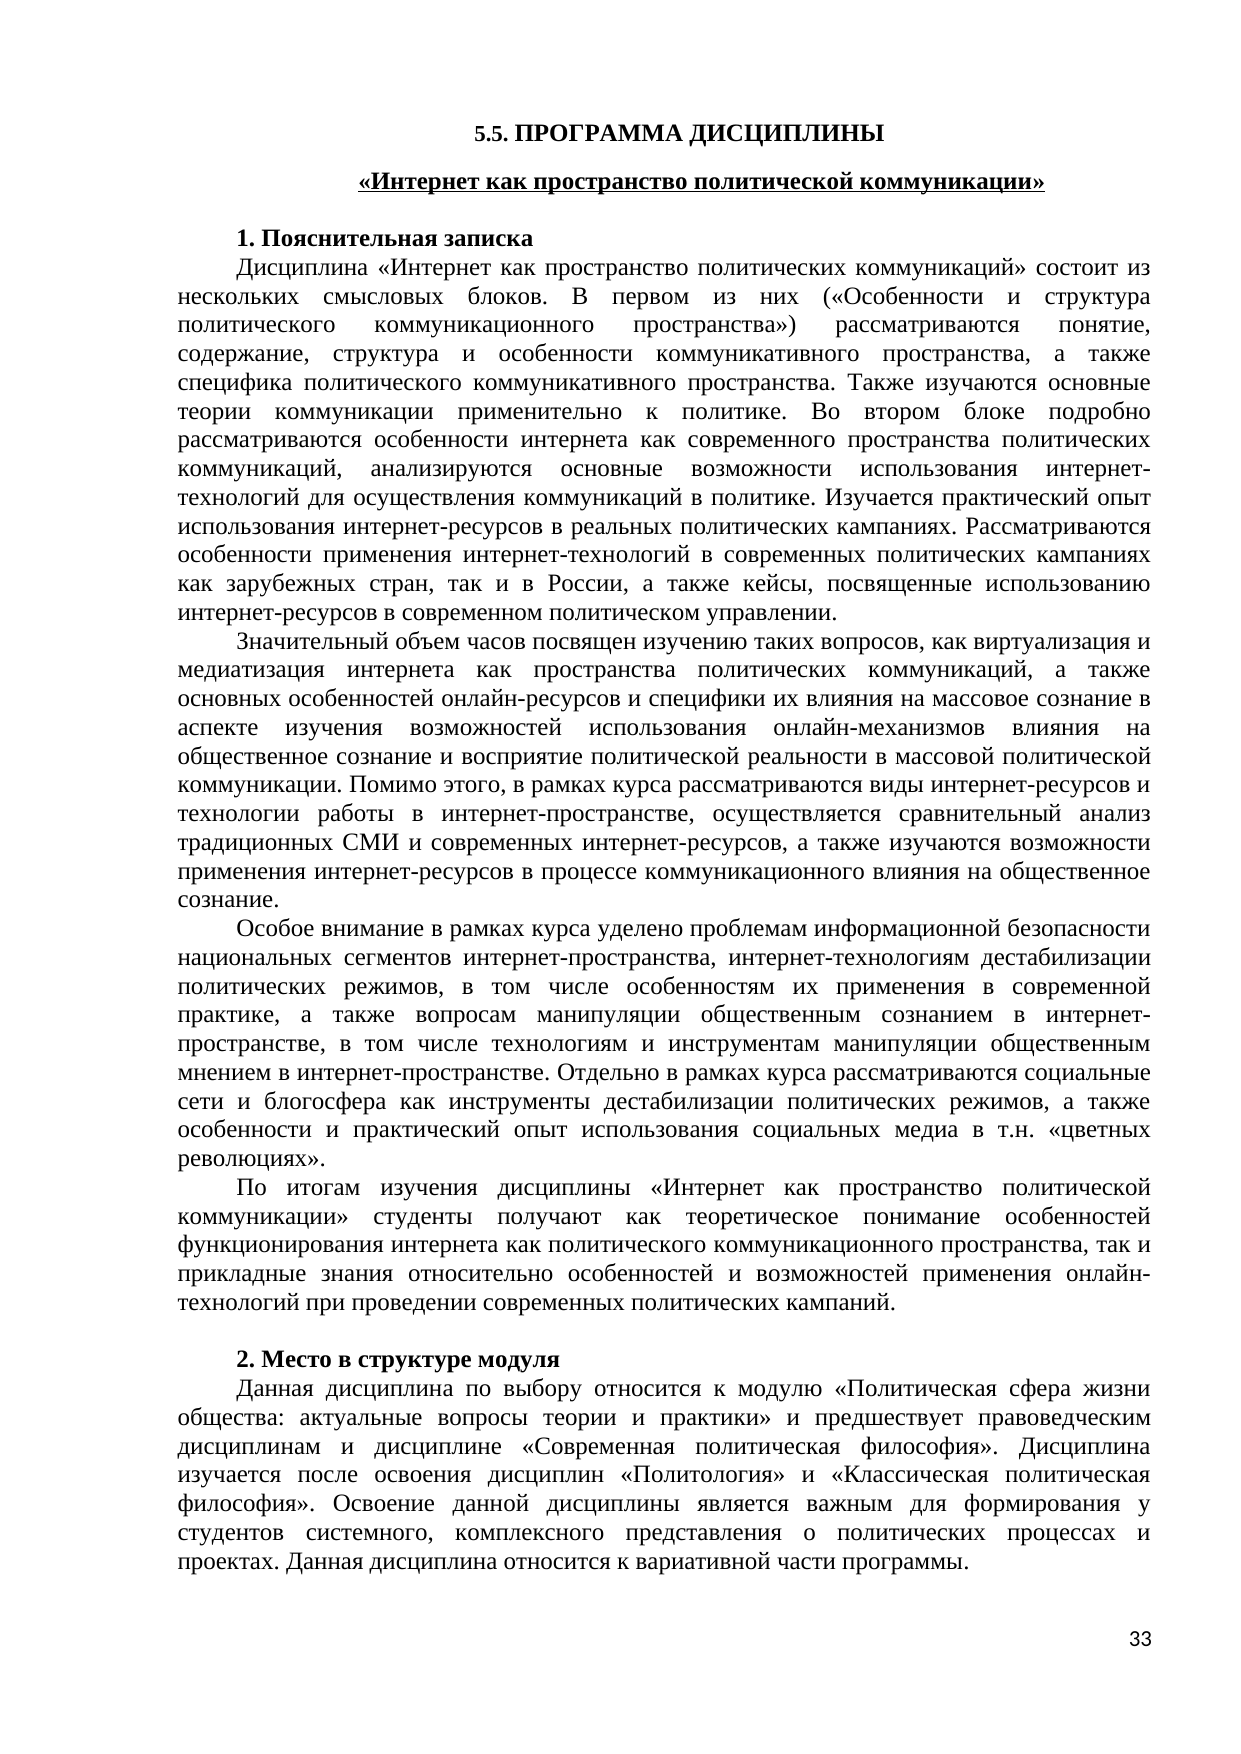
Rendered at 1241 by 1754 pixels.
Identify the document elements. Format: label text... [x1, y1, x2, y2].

text 1. Пояснительная записка [177, 223, 1152, 252]
text 2. Место в структуре модуля [177, 1344, 1152, 1373]
text По итогам изучения дисциплины «Интернет как пространство политической коммуникации» студенты получают как теоретическое понимание особенностей функционирования интернета как политического коммуникационного пространства, так и прикладные знания относительно особенностей и возможностей применения онлайн-технологий при проведении современных политических кампаний. [177, 1172, 1152, 1316]
text Данная дисциплина по выбору относится к модулю «Политическая сфера жизни общества: актуальные вопросы теории и практики» и предшествует правоведческим дисциплинам и дисциплине «Современная политическая философия». Дисциплина изучается после освоения дисциплин «Политология» и «Классическая политическая философия». Освоение данной дисциплины является важным для формирования у студентов системного, комплексного представления о политических процессах и проектах. Данная дисциплина относится к вариативной части программы. [177, 1373, 1152, 1574]
text Особое внимание в рамках курса уделено проблемам информационной безопасности национальных сегментов интернет-пространства, интернет-технологиям дестабилизации политических режимов, в том числе особенностям их применения в современной практике, а также вопросам манипуляции общественным сознанием в интернет-пространстве, в том числе технологиям и инструментам манипуляции общественным мнением в интернет-пространстве. Отдельно в рамках курса рассматриваются социальные сети и блогосфера как инструменты дестабилизации политических режимов, а также особенности и практический опыт использования социальных медиа в т.н. «цветных революциях». [177, 913, 1152, 1172]
text Значительный объем часов посвящен изучению таких вопросов, как виртуализация и медиатизация интернета как пространства политических коммуникаций, а также основных особенностей онлайн-ресурсов и специфики их влияния на массовое сознание в аспекте изучения возможностей использования онлайн-механизмов влияния на общественное сознание и восприятие политической реальности в массовой политической коммуникации. Помимо этого, в рамках курса рассматриваются виды интернет-ресурсов и технологии работы в интернет-пространстве, осуществляется сравнительный анализ традиционных СМИ и современных интернет-ресурсов, а также изучаются возможности применения интернет-ресурсов в процессе коммуникационного влияния на общественное сознание. [177, 626, 1152, 913]
list 5.5. ПРОГРАММА ДИСЦИПЛИНЫ [207, 118, 1152, 147]
text «Интернет как пространство политической коммуникации» [177, 166, 1152, 194]
text Дисциплина «Интернет как пространство политических коммуникаций» состоит из нескольких смысловых блоков. В первом из них («Особенности и структура политического коммуникационного пространства») рассматриваются понятие, содержание, структура и особенности коммуникативного пространства, а также специфика политического коммуникативного пространства. Также изучаются основные теории коммуникации применительно к политике. Во втором блоке подробно рассматриваются особенности интернета как современного пространства политических коммуникаций, анализируются основные возможности использования интернет-технологий для осуществления коммуникаций в политике. Изучается практический опыт использования интернет-ресурсов в реальных политических кампаниях. Рассматриваются особенности применения интернет-технологий в современных политических кампаниях как зарубежных стран, так и в России, а также кейсы, посвященные использованию интернет-ресурсов в современном политическом управлении. [177, 252, 1152, 626]
